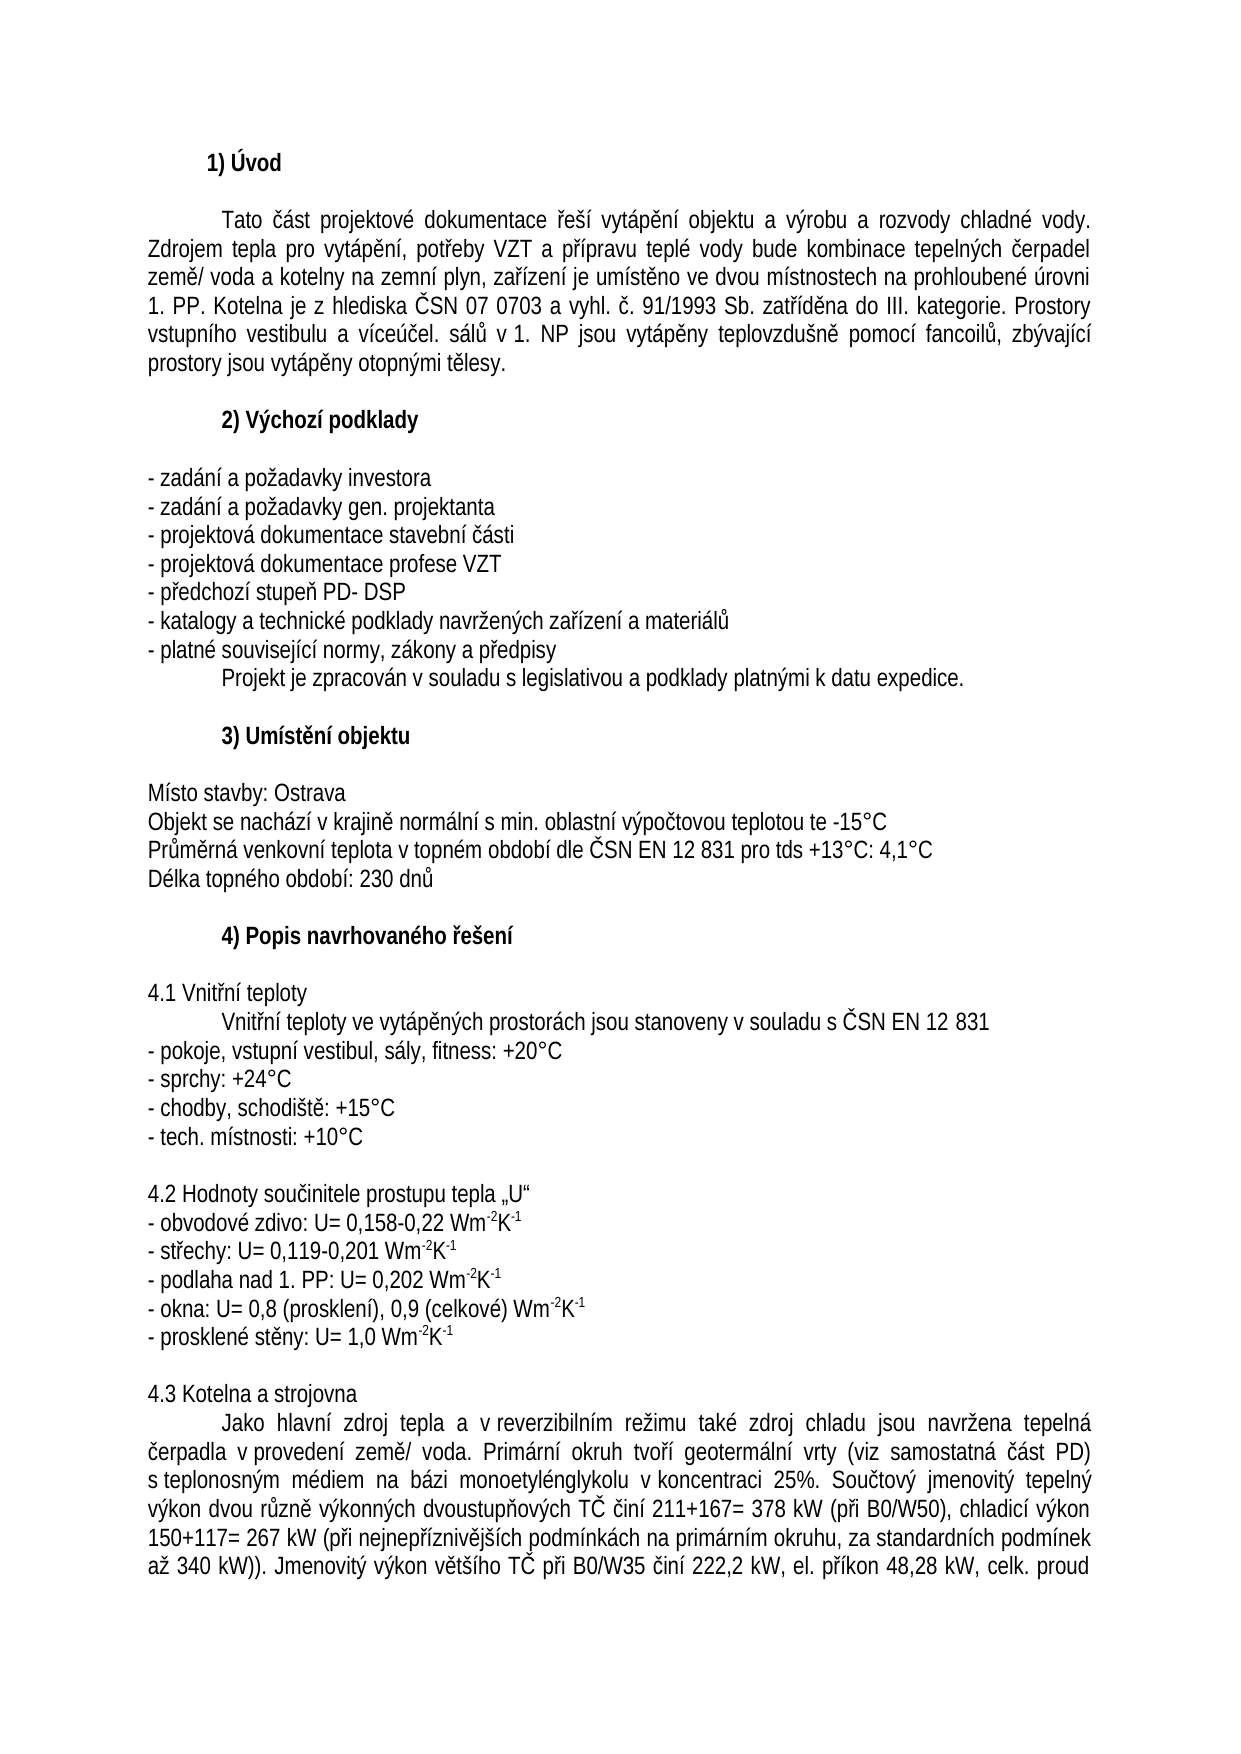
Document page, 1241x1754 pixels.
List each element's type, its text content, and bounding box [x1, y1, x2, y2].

text - prosklené stěny: U= 1,0 Wm-2K-1 [148, 1322, 1093, 1351]
text - platné související normy, zákony a předpisy [148, 635, 1093, 663]
text 4) Popis navrhovaného řešení [148, 921, 1093, 950]
text - podlaha nad 1. PP: U= 0,202 Wm-2K-1 [148, 1265, 1093, 1293]
text - projektová dokumentace stavební části [148, 520, 1093, 549]
text - katalogy a technické podklady navržených zařízení a materiálů [148, 606, 1093, 635]
text - tech. místnosti: +10°C [148, 1122, 1093, 1150]
text - střechy: U= 0,119-0,201 Wm-2K-1 [148, 1236, 1093, 1265]
text 1) Úvod [207, 148, 1093, 176]
text Průměrná venkovní teplota v topném období dle ČSN EN 12 831 pro tds +13°C: 4,1°C [148, 835, 1093, 864]
text - projektová dokumentace profese VZT [148, 549, 1093, 577]
text - obvodové zdivo: U= 0,158-0,22 Wm-2K-1 [148, 1208, 1093, 1236]
text Místo stavby: Ostrava [148, 778, 1093, 807]
text - pokoje, vstupní vestibul, sály, fitness: +20°C [148, 1036, 1093, 1064]
text 3) Umístění objektu [148, 721, 1093, 749]
text - zadání a požadavky investora [148, 463, 1093, 491]
text 4.3 Kotelna a strojovna [148, 1379, 1093, 1408]
text - chodby, schodiště: +15°C [148, 1093, 1093, 1122]
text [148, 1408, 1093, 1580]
text - zadání a požadavky gen. projektanta [148, 491, 1093, 520]
text 2) Výchozí podklady [148, 406, 1093, 434]
text Projekt je zpracován v souladu s legislativou a podklady platnými k datu expedice. [148, 663, 1093, 692]
text - okna: U= 0,8 (prosklení), 0,9 (celkové) Wm-2K-1 [148, 1293, 1093, 1322]
text Objekt se nachází v krajině normální s min. oblastní výpočtovou teplotou te -15°C [148, 807, 1093, 835]
text Délka topného období: 230 dnů [148, 864, 1093, 892]
text Vnitřní teploty ve vytápěných prostorách jsou stanoveny v souladu s ČSN EN 12 831 [148, 1007, 1093, 1036]
text 4.1 Vnitřní teploty [148, 978, 1093, 1007]
text Tato část projektové dokumentace řeší vytápění objektu a výrobu a rozvody chladné vody. Zdrojem tepla pro vytápění, potřeby VZT a přípravu teplé vody bude kombinace tepelných čerpadel země/ voda a kotelny na zemní plyn, zařízení je umístěno ve dvou místnostech na prohloubené úrovni 1. PP. Kotelna je z hlediska ČSN 07 0703 a vyhl. č. 91/1993 Sb. zatříděna do III. kategorie. Prostory vstupního vestibulu a víceúčel. sálů v 1. NP jsou vytápěny teplovzdušně pomocí fancoilů, zbývající prostory jsou vytápěny otopnými tělesy. [148, 205, 1093, 377]
text - předchozí stupeň PD- DSP [148, 577, 1093, 606]
text 4.2 Hodnoty součinitele prostupu tepla „U“ [148, 1179, 1093, 1208]
text - sprchy: +24°C [148, 1064, 1093, 1093]
